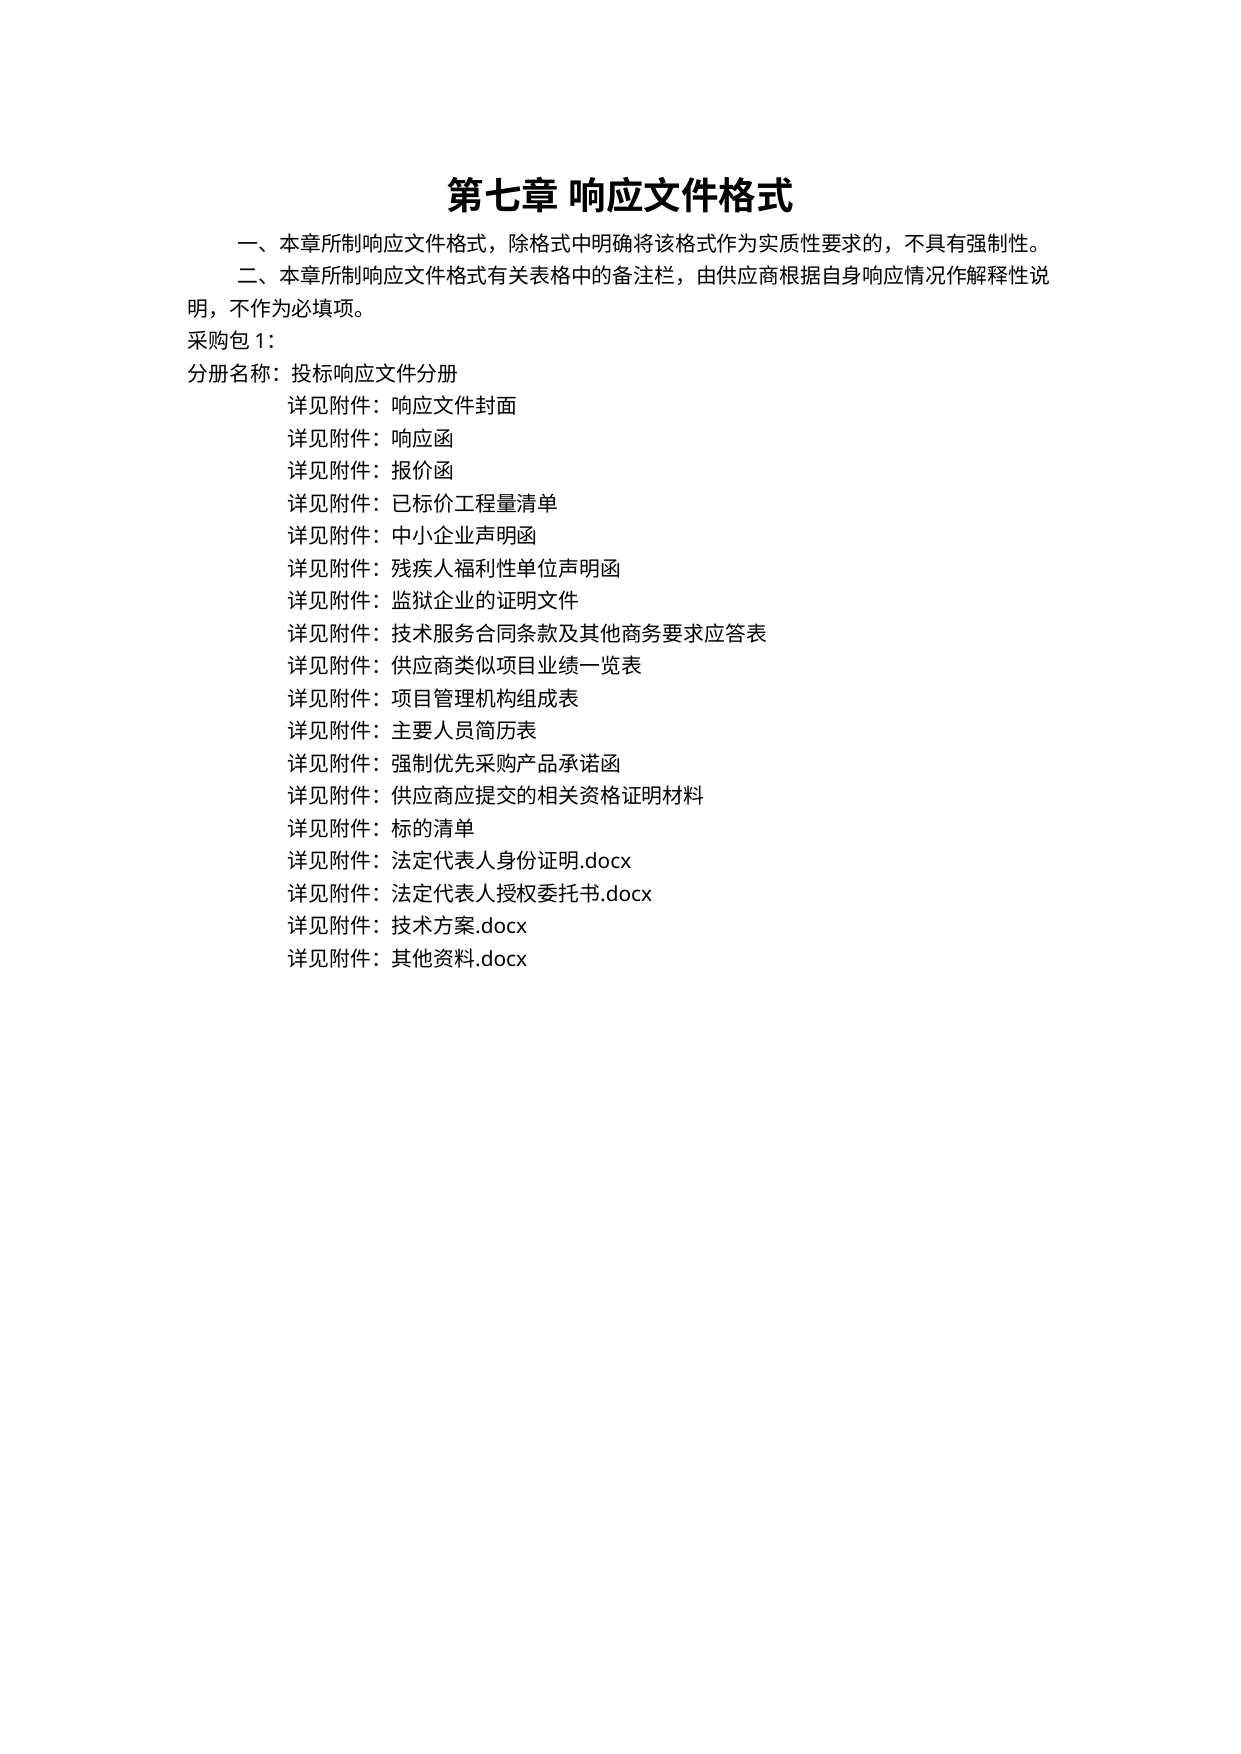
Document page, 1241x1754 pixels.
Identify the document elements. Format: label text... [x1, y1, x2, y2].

text 详见附件：响应函 [187, 422, 1053, 454]
text 详见附件：主要人员简历表 [187, 714, 1053, 747]
text 第七章 响应文件格式 [187, 162, 1053, 227]
text 详见附件：报价函 [187, 454, 1053, 487]
text 详见附件：技术方案.docx [187, 909, 1053, 942]
text 详见附件：已标价工程量清单 [187, 487, 1053, 519]
text 一、本章所制响应文件格式，除格式中明确将该格式作为实质性要求的，不具有强制性。 [187, 227, 1053, 259]
text 详见附件：项目管理机构组成表 [187, 682, 1053, 714]
text 分册名称：投标响应文件分册 [187, 357, 1053, 389]
text 详见附件：法定代表人授权委托书.docx [187, 877, 1053, 909]
text 采购包1： [187, 324, 1053, 357]
text 详见附件：强制优先采购产品承诺函 [187, 747, 1053, 779]
text 详见附件：供应商类似项目业绩一览表 [187, 649, 1053, 682]
text 详见附件：中小企业声明函 [187, 519, 1053, 552]
text 详见附件：监狱企业的证明文件 [187, 584, 1053, 617]
text 详见附件：法定代表人身份证明.docx [187, 844, 1053, 877]
text 详见附件：供应商应提交的相关资格证明材料 [187, 779, 1053, 812]
text 详见附件：其他资料.docx [187, 942, 1053, 974]
text 详见附件：标的清单 [187, 812, 1053, 844]
text 详见附件：技术服务合同条款及其他商务要求应答表 [187, 617, 1053, 649]
text 详见附件：残疾人福利性单位声明函 [187, 552, 1053, 584]
text 二、本章所制响应文件格式有关表格中的备注栏，由供应商根据自身响应情况作解释性说明，不作为必填项。 [187, 259, 1053, 324]
text 详见附件：响应文件封面 [187, 389, 1053, 422]
